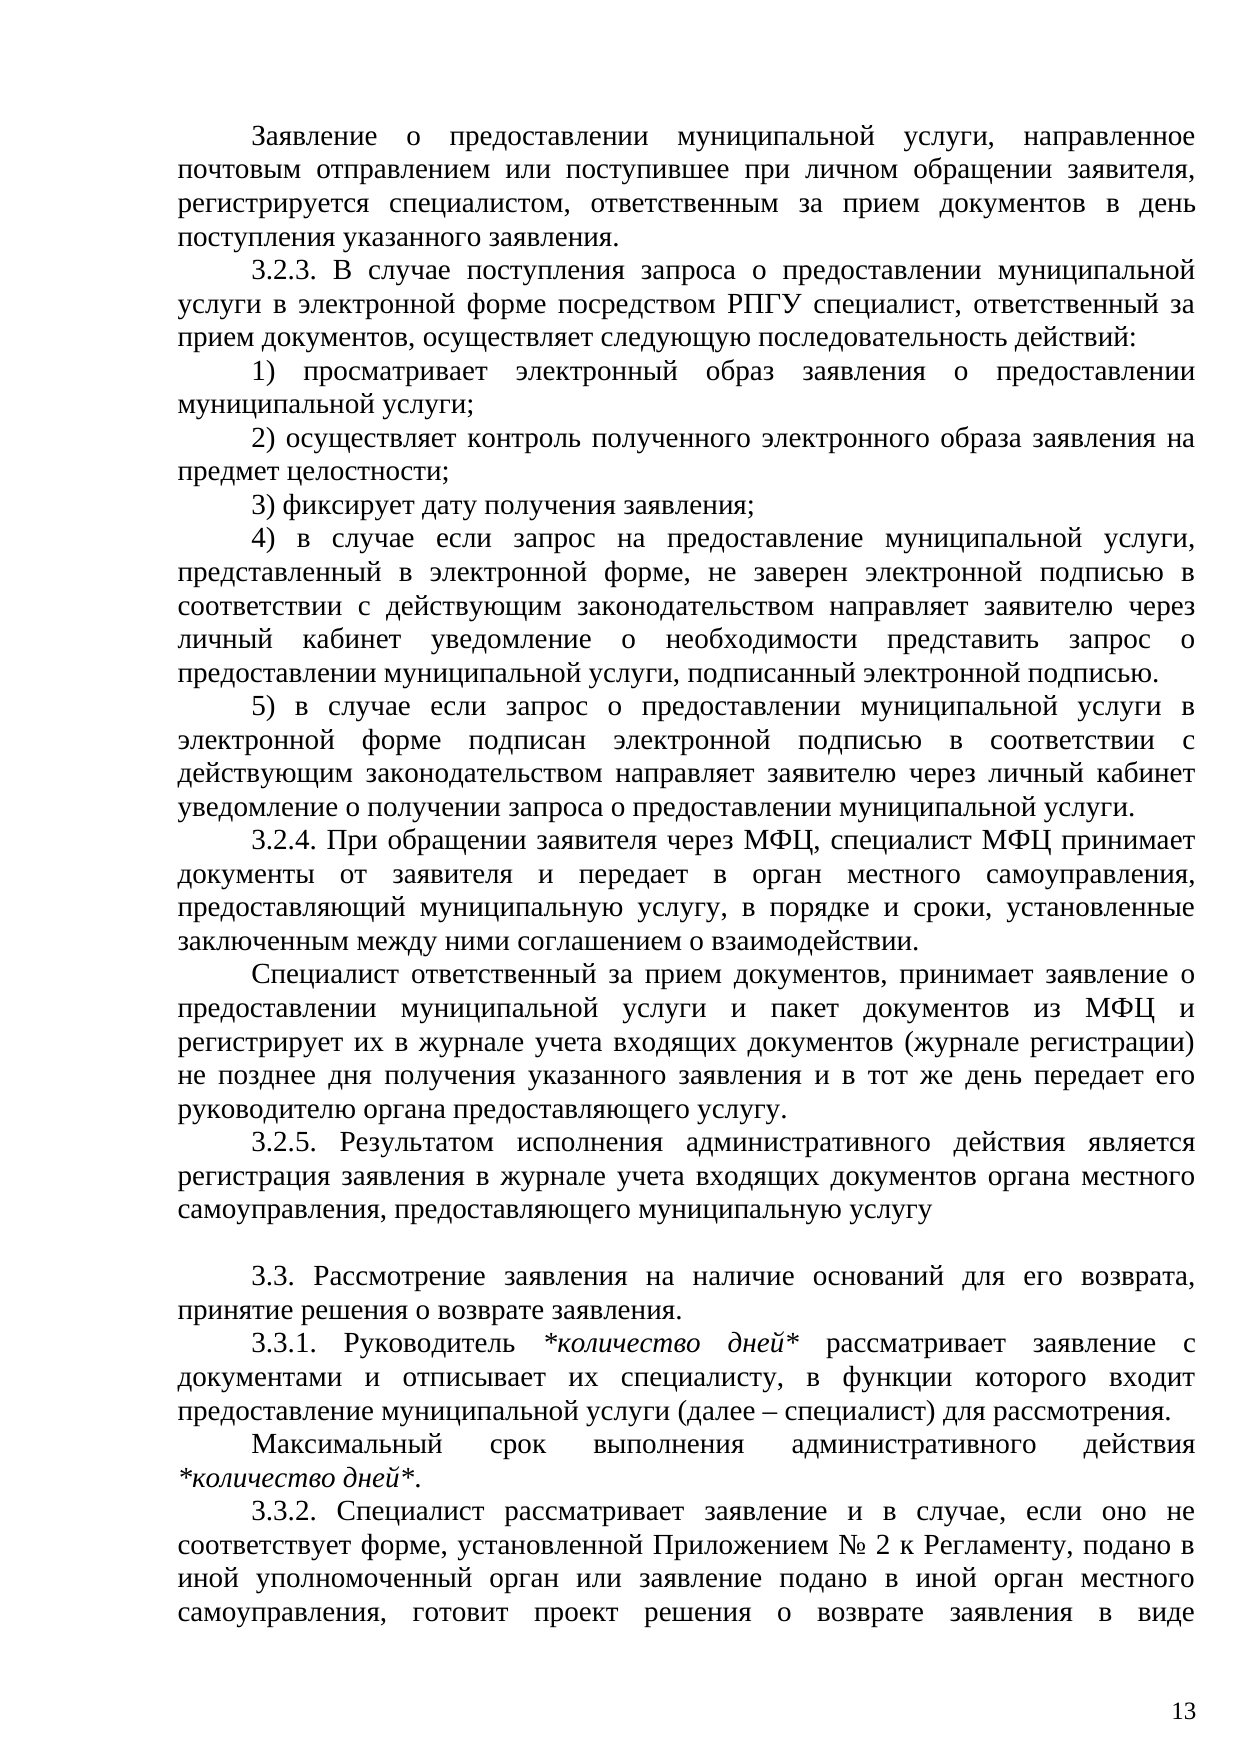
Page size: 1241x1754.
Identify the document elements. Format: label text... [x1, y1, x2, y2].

text 4) в случае если запрос на предоставление муниципальной услуги, представленный в электронной форме, не заверен электронной подписью в соответствии с действующим законодательством направляет заявителю через личный кабинет уведомление о необходимости представить запрос о предоставлении муниципальной услуги, подписанный электронной подписью. [177, 521, 1196, 688]
text 3) фиксирует дату получения заявления; [177, 487, 1196, 521]
text Максимальный срок выполнения административного действия *количество дней*. [177, 1426, 1196, 1493]
text 3.2.5. Результатом исполнения административного действия является регистрация заявления в журнале учета входящих документов органа местного самоуправления, предоставляющего муниципальную услугу [177, 1124, 1196, 1225]
text 2) осуществляет контроль полученного электронного образа заявления на предмет целостности; [177, 420, 1196, 487]
text 3.2.4. При обращении заявителя через МФЦ, специалист МФЦ принимает документы от заявителя и передает в орган местного самоуправления, предоставляющий муниципальную услугу, в порядке и сроки, установленные заключенным между ними соглашением о взаимодействии. [177, 822, 1196, 957]
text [177, 1493, 1196, 1627]
text Специалист ответственный за прием документов, принимает заявление о предоставлении муниципальной услуги и пакет документов из МФЦ и регистрирует их в журнале учета входящих документов (журнале регистрации) не позднее дня получения указанного заявления и в тот же день передает его руководителю органа предоставляющего услугу. [177, 957, 1196, 1124]
text Заявление о предоставлении муниципальной услуги, направленное почтовым отправлением или поступившее при личном обращении заявителя, регистрируется специалистом, ответственным за прием документов в день поступления указанного заявления. [177, 118, 1196, 252]
text 1) просматривает электронный образ заявления о предоставлении муниципальной услуги; [177, 353, 1196, 420]
text 3.3.1. Руководитель *количество дней* рассматривает заявление с документами и отписывает их специалисту, в функции которого входит предоставление муниципальной услуги (далее – специалист) для рассмотрения. [177, 1326, 1196, 1426]
text 3.3. Рассмотрение заявления на наличие оснований для его возврата, принятие решения о возврате заявления. [177, 1258, 1196, 1326]
text 5) в случае если запрос о предоставлении муниципальной услуги в электронной форме подписан электронной подписью в соответствии с действующим законодательством направляет заявителю через личный кабинет уведомление о получении запроса о предоставлении муниципальной услуги. [177, 688, 1196, 822]
text 3.2.3. В случае поступления запроса о предоставлении муниципальной услуги в электронной форме посредством РПГУ специалист, ответственный за прием документов, осуществляет следующую последовательность действий: [177, 252, 1196, 353]
